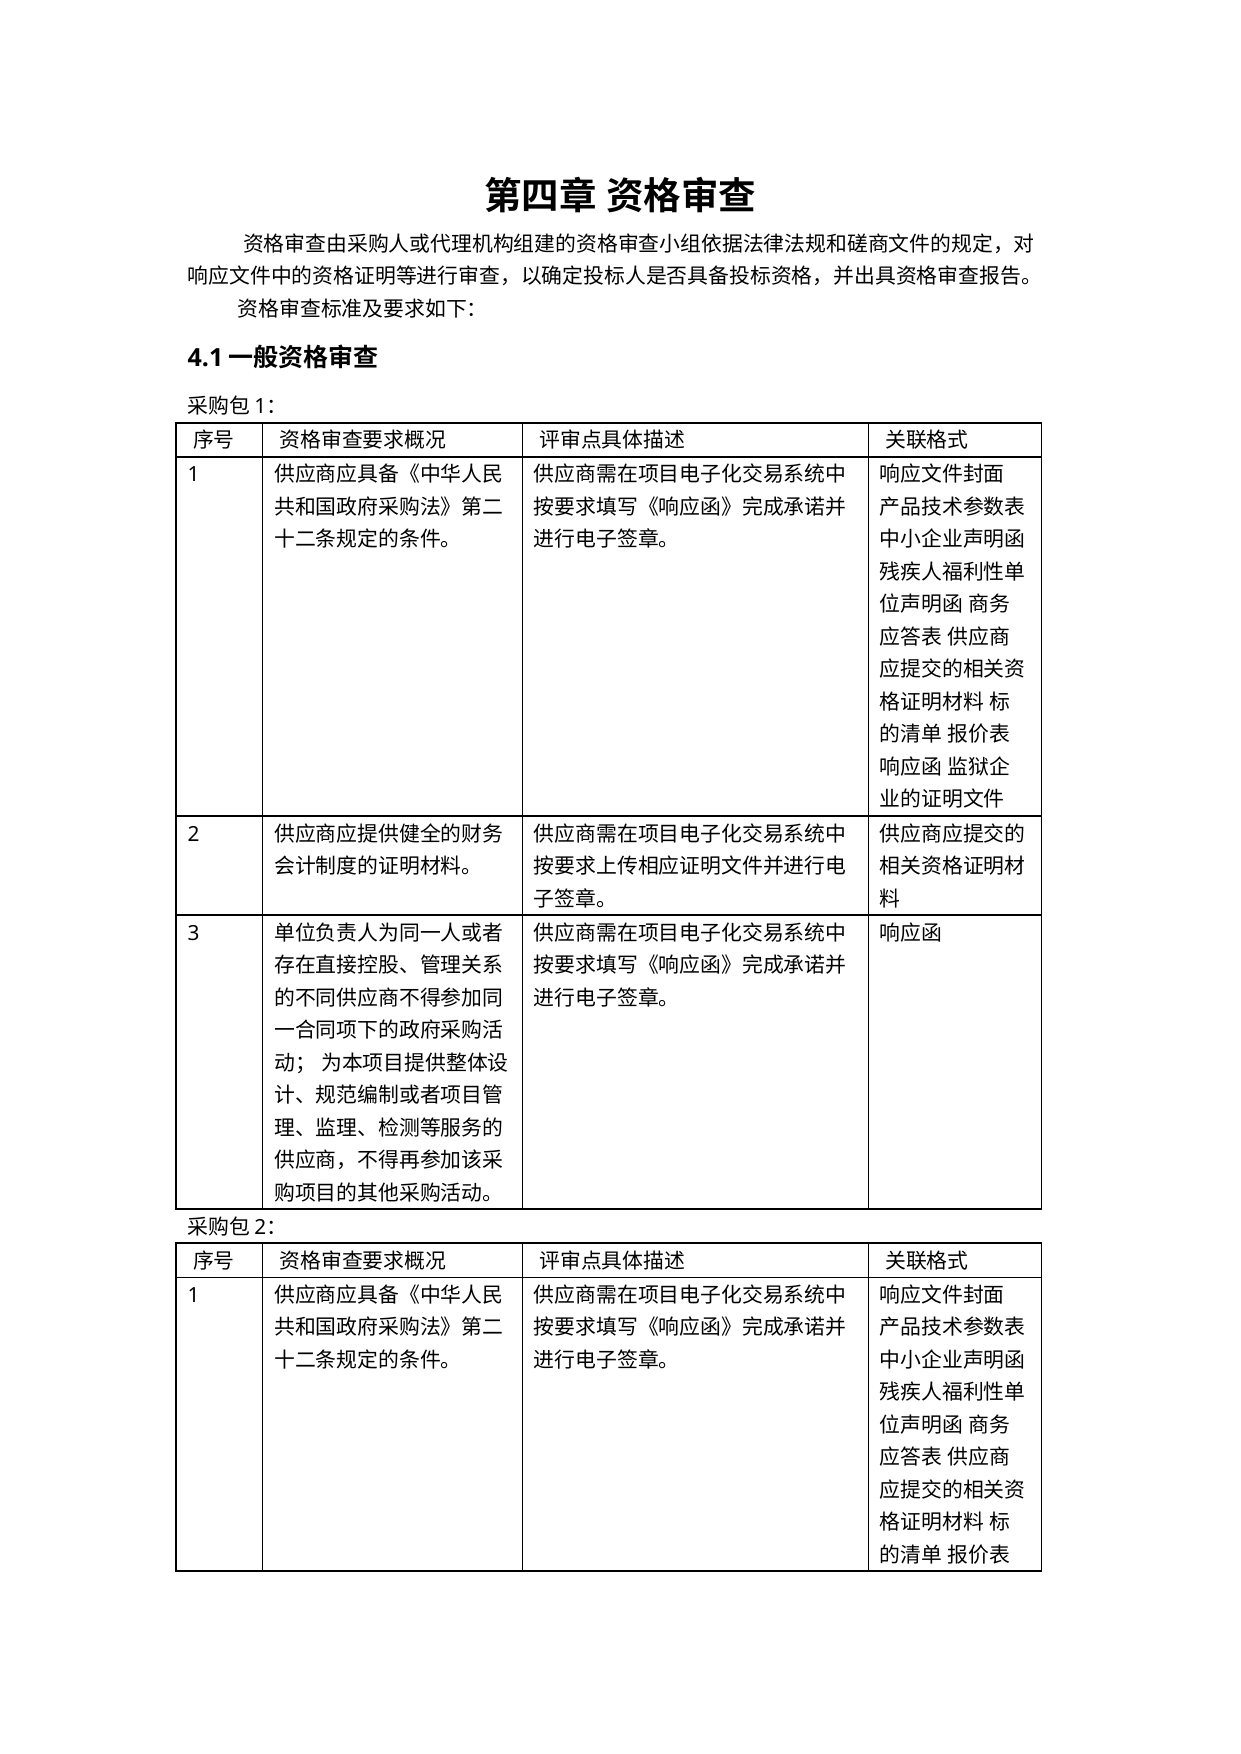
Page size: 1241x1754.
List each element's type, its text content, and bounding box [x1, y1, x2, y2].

table_header 评审点具体描述 [523, 1244, 868, 1276]
table_cell 1 [177, 458, 262, 815]
table_cell 供应商应提供健全的财务会计制度的证明材料。 [263, 817, 522, 914]
table_cell 3 [177, 916, 262, 1208]
table_header 序号 [177, 424, 262, 456]
table_header 序号 [177, 1244, 262, 1276]
table_cell 供应商需在项目电子化交易系统中按要求填写《响应函》完成承诺并进行电子签章。 [523, 916, 868, 1208]
text 采购包1： [187, 389, 1053, 422]
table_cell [869, 1278, 1041, 1570]
table_cell 供应商需在项目电子化交易系统中按要求上传相应证明文件并进行电子签章。 [523, 817, 868, 914]
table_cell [263, 1278, 522, 1570]
text 资格审查标准及要求如下： [187, 292, 1053, 324]
text 4.1一般资格审查 [187, 324, 1053, 389]
table_header 评审点具体描述 [523, 424, 868, 456]
text 资格审查由采购人或代理机构组建的资格审查小组依据法律法规和磋商文件的规定，对响应文件中的资格证明等进行审查，以确定投标人是否具备投标资格，并出具资格审查报告。 [187, 227, 1053, 292]
table_cell 响应函 [869, 916, 1041, 1208]
text 采购包2： [187, 1210, 1053, 1242]
table_cell 供应商应具备《中华人民共和国政府采购法》第二十二条规定的条件。 [263, 458, 522, 815]
table_cell 供应商需在项目电子化交易系统中按要求填写《响应函》完成承诺并进行电子签章。 [523, 458, 868, 815]
table_cell 1 [177, 1278, 262, 1570]
table_header 关联格式 [869, 1244, 1041, 1276]
table_header 资格审查要求概况 [263, 424, 522, 456]
table_cell 2 [177, 817, 262, 914]
text 第四章 资格审查 [187, 162, 1053, 227]
table_cell 响应文件封面 产品技术参数表 中小企业声明函 残疾人福利性单位声明函 商务应答表 供应商应提交的相关资格证明材料 标的清单 报价表 响应函 监狱企业的证明文件 [869, 458, 1041, 815]
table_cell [523, 1278, 868, 1570]
table_header 资格审查要求概况 [263, 1244, 522, 1276]
table_cell 供应商应提交的相关资格证明材料 [869, 817, 1041, 914]
table_cell 单位负责人为同一人或者存在直接控股、管理关系的不同供应商不得参加同一合同项下的政府采购活动； 为本项目提供整体设计、规范编制或者项目管理、监理、检测等服务的供应商，不得再参加该采购项目的其他采购活动。 [263, 916, 522, 1208]
table_header 关联格式 [869, 424, 1041, 456]
